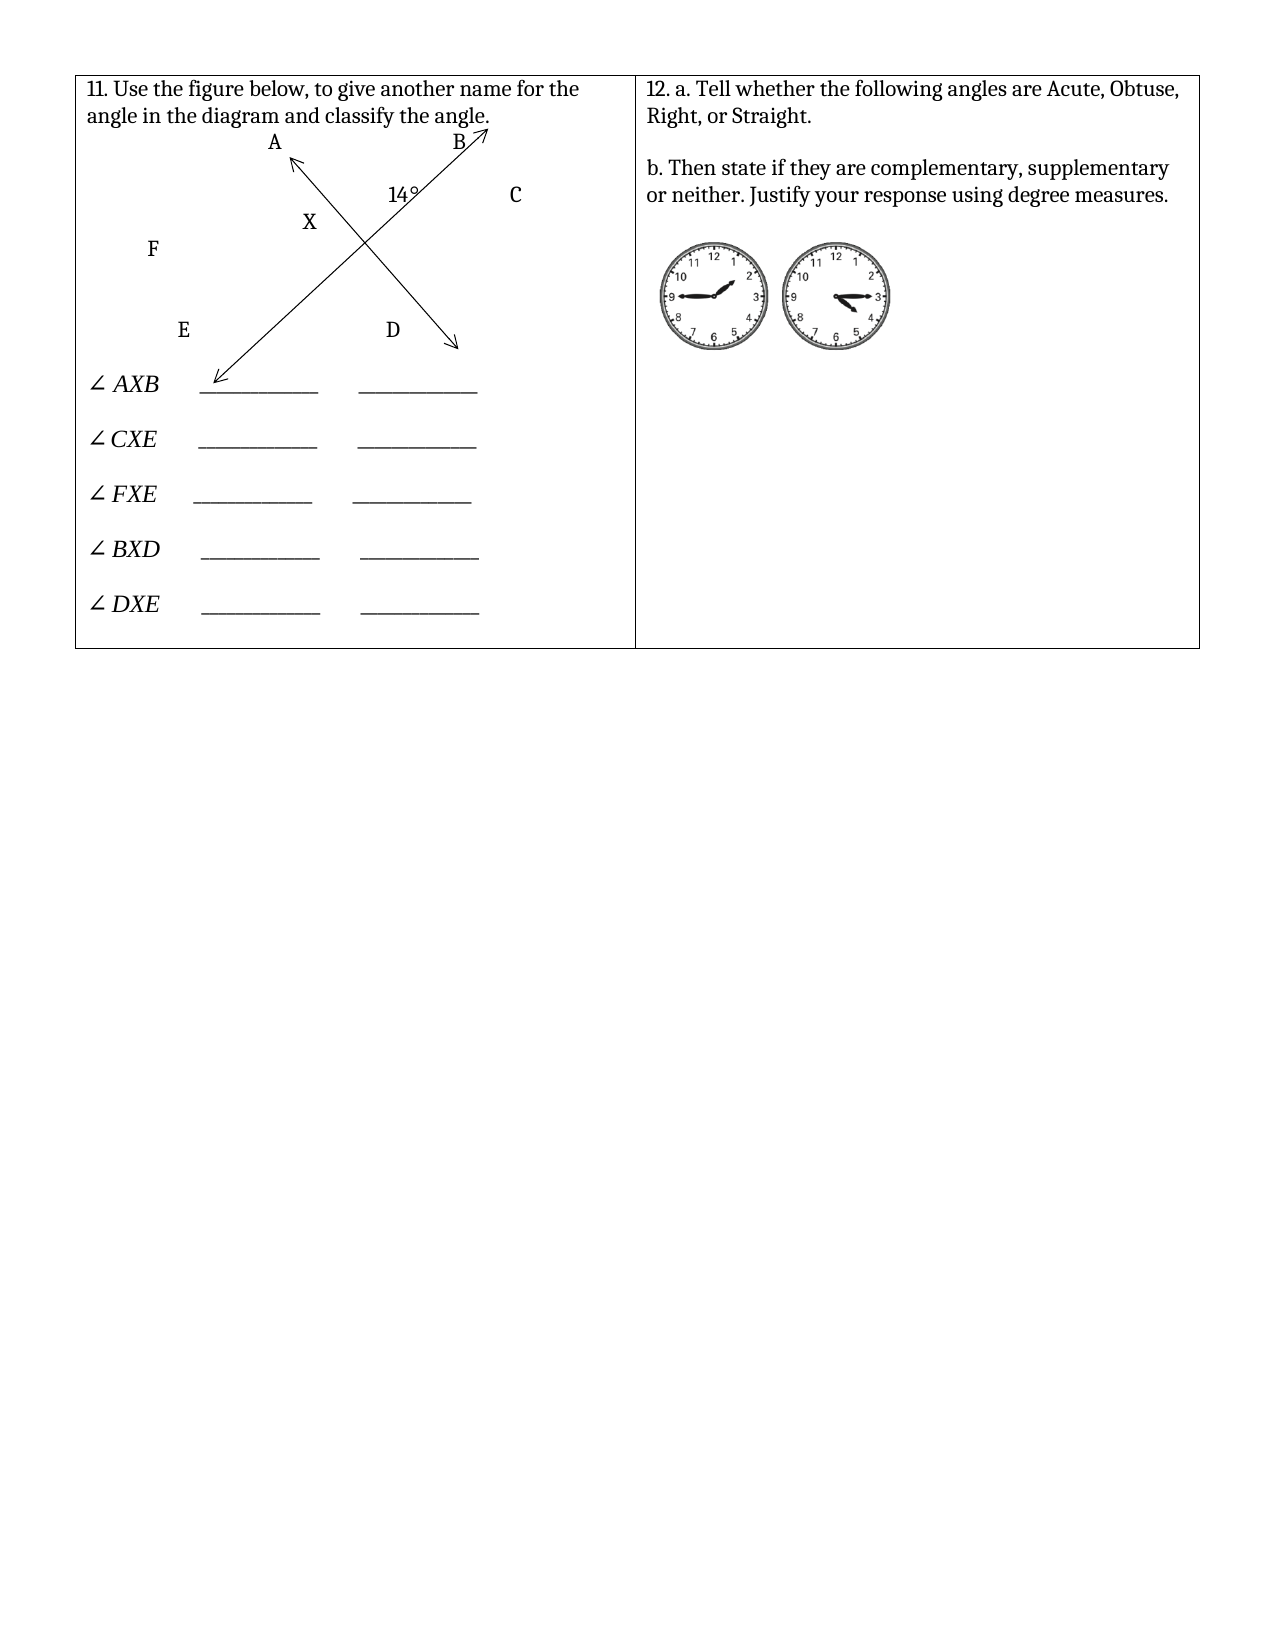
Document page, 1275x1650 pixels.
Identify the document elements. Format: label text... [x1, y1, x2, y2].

table_header 11. Use the figure below, to give another name for the angle in the diagram and classify the angle. A B 14 C X F E D ______________ ______________ ______________ ______________ ______________ ______________ ______________ ______________ ______________ ______________ [76, 76, 635, 647]
picture [646, 234, 906, 367]
table_header 12. a. Tell whether the following angles are Acute, Obtuse, Right, or Straight. b. Then state if they are complementary, supplementary or neither. Justify your response using degree measures. [636, 76, 1199, 647]
